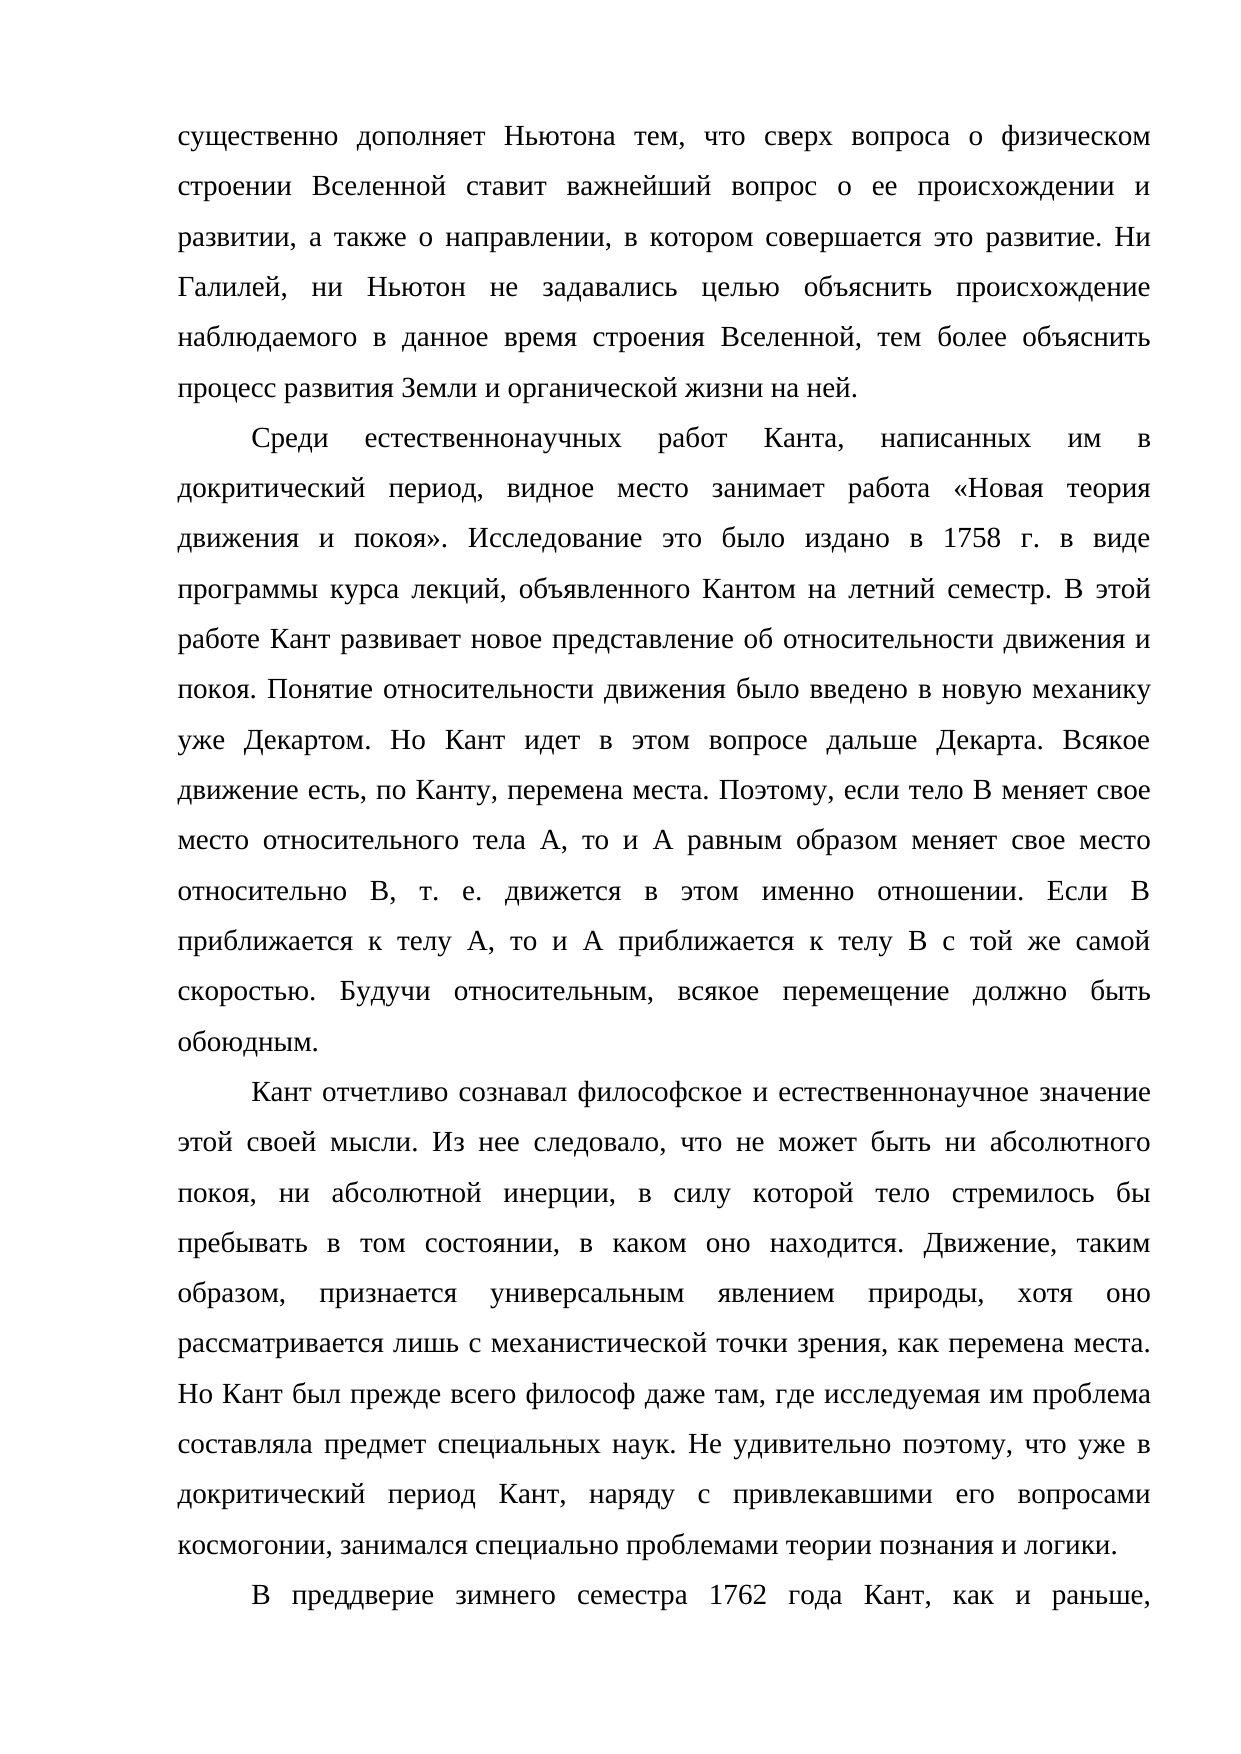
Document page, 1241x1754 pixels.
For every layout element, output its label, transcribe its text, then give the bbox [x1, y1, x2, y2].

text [177, 118, 1152, 403]
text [177, 1577, 1152, 1611]
text Кант отчетливо сознавал философское и естественнонаучное значение этой своей мысли. Из нее следовало, что не может быть ни абсолютного покоя, ни абсолютной инерции, в силу которой тело стремилось бы пребывать в том состоянии, в каком оно находится. Движение, таким образом, признается универсальным явлением природы, хотя оно рассматривается лишь с механистической точки зрения, как перемена места. Но Кант был прежде всего философ даже там, где исследуемая им проблема составляла предмет специальных наук. Не удивительно поэтому, что уже в докритический период Кант, наряду с привлекавшими его вопросами космогонии, занимался специально проблемами теории познания и логики. [177, 1074, 1152, 1560]
text Среди естественнонаучных работ Канта, написанных им в докритический период, видное место занимает работа «Новая теория движения и покоя». Исследование это было издано в 1758 г. в виде программы курса лекций, объявленного Кантом на летний семестр. В этой работе Кант развивает новое представление об относительности движения и покоя. Понятие относительности движения было введено в новую механику уже Декартом. Но Кант идет в этом вопросе дальше Декарта. Всякое движение есть, по Канту, перемена места. Поэтому, если тело В меняет свое место относительного тела А, то и А равным образом меняет свое место относительно В, т. е. движется в этом именно отношении. Если В приближается к телу А, то и А приближается к телу В с той же самой скоростью. Будучи относительным, всякое перемещение должно быть обоюдным. [177, 420, 1152, 1057]
